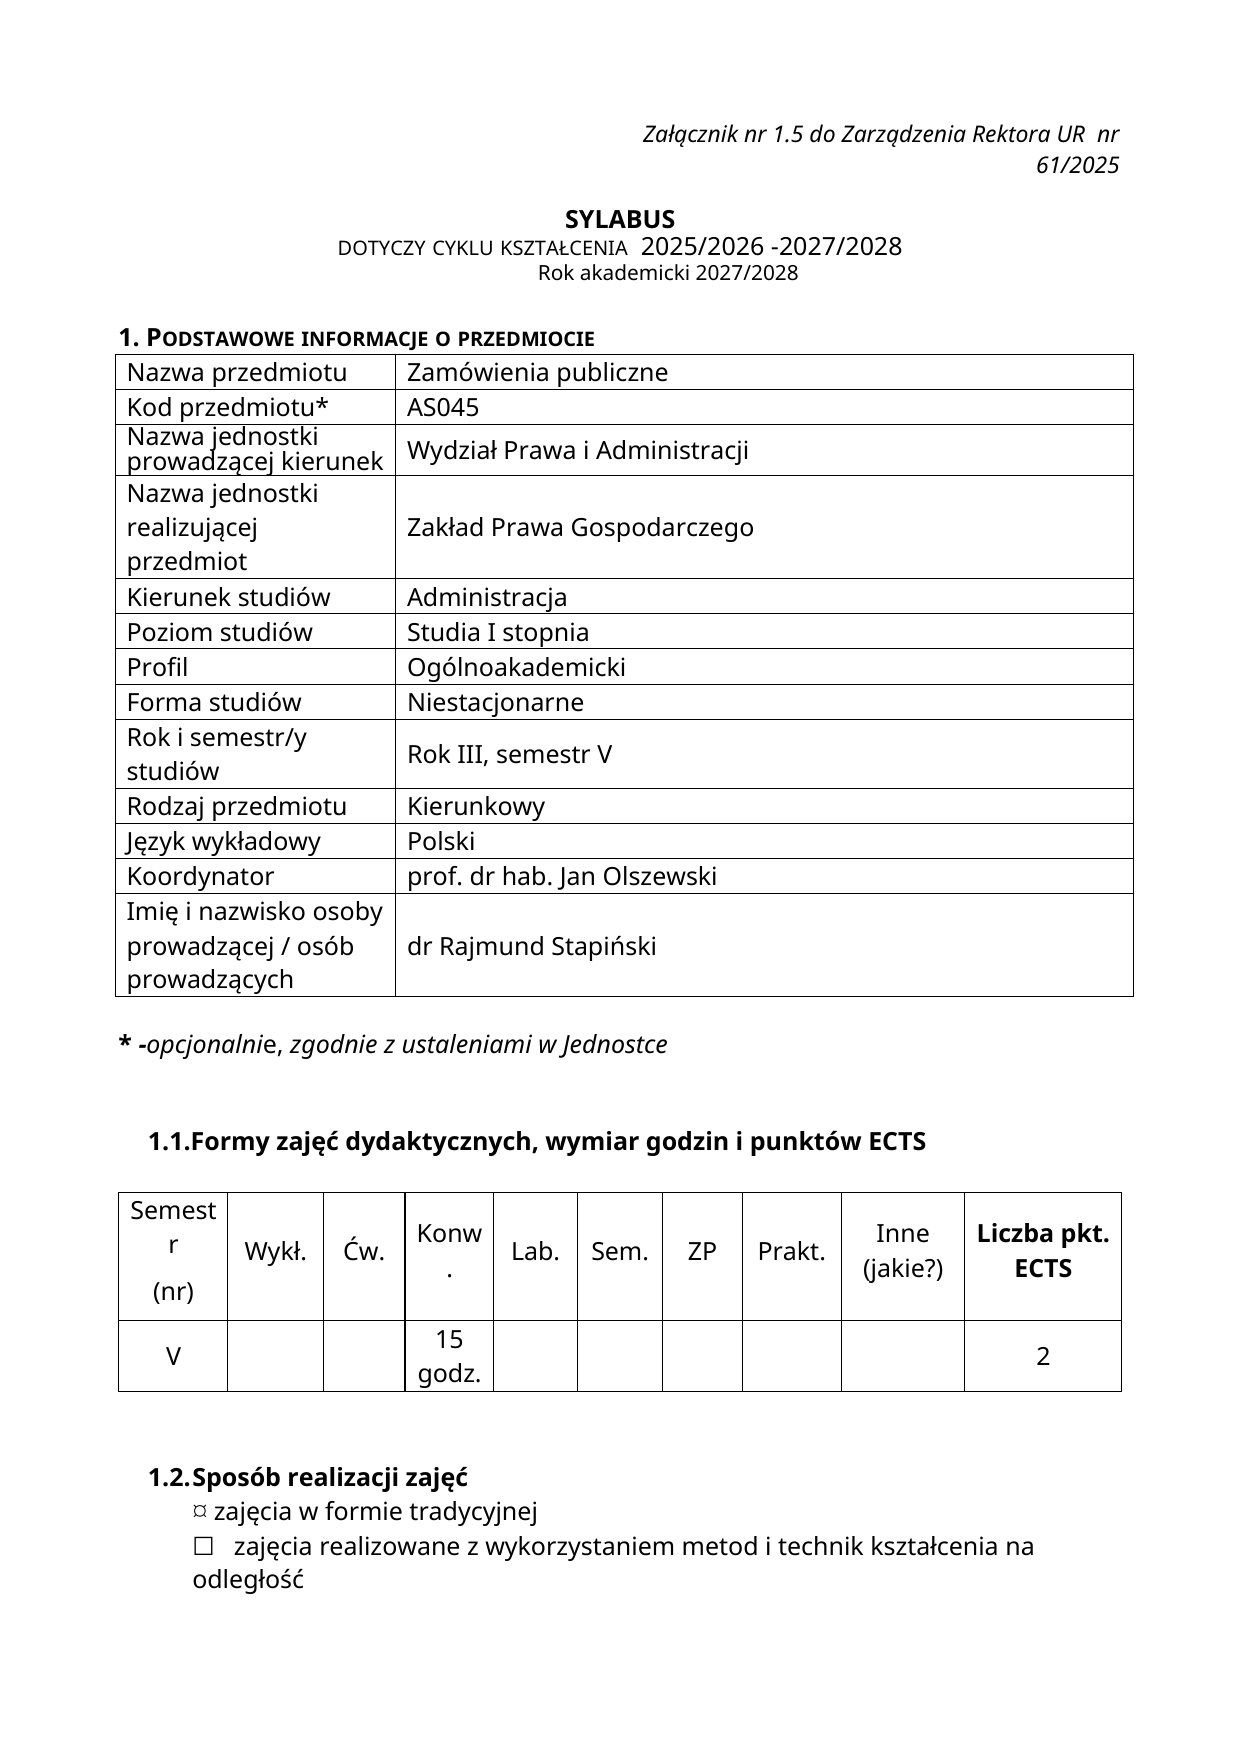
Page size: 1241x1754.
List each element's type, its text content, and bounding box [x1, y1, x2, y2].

table_header Nazwa przedmiotu [116, 355, 395, 389]
table_cell [842, 1321, 964, 1391]
text * -opcjonalnie, zgodnie z ustaleniami w Jednostce [118, 1026, 1122, 1061]
table_cell Rok i semestr/y studiów [116, 720, 395, 788]
table_header Inne (jakie?) [842, 1193, 964, 1320]
table_cell Zakład Prawa Gospodarczego [396, 476, 1133, 578]
table_cell prof. dr hab. Jan Olszewski [396, 859, 1133, 893]
table_cell Ogólnoakademicki [396, 649, 1133, 683]
table_header Liczba pkt. ECTS [965, 1193, 1121, 1320]
table_cell Język wykładowy [116, 824, 395, 858]
table_cell AS045 [396, 390, 1133, 424]
table_header Sem. [578, 1193, 662, 1320]
table_cell Polski [396, 824, 1133, 858]
table_cell Nazwa jednostki realizującej przedmiot [116, 476, 395, 578]
table_header Prakt. [743, 1193, 841, 1320]
table_cell Koordynator [116, 859, 395, 893]
text 1.1.Formy zajęć dydaktycznych, wymiar godzin i punktów ECTS [148, 1124, 1122, 1158]
text Załącznik nr 1.5 do Zarządzenia Rektora UR nr 61/2025 [118, 118, 1122, 181]
text SYLABUS [118, 201, 1122, 236]
table_cell Niestacjonarne [396, 685, 1133, 718]
table_header Zamówienia publiczne [396, 355, 1133, 389]
table_cell Imię i nazwisko osoby prowadzącej / osób prowadzących [116, 894, 395, 996]
table_header Semestr (nr) [119, 1193, 227, 1320]
text 1. Podstawowe informacje o przedmiocie [118, 319, 1122, 354]
table_cell Poziom studiów [116, 614, 395, 648]
text zajęcia w formie tradycyjnej [192, 1494, 1122, 1528]
table_cell [324, 1321, 404, 1391]
table_header Konw. [406, 1193, 493, 1320]
table_cell V [119, 1321, 227, 1391]
table_cell Profil [116, 649, 395, 683]
table_cell Forma studiów [116, 685, 395, 718]
text ☐ zajęcia realizowane z wykorzystaniem metod i technik kształcenia na odległość [192, 1528, 1122, 1596]
table_cell Kierunek studiów [116, 579, 395, 613]
table_cell Rodzaj przedmiotu [116, 789, 395, 823]
table_cell [494, 1321, 577, 1391]
text Rok akademicki 2027/2028 [118, 261, 1122, 286]
table_cell 2 [965, 1321, 1121, 1391]
table_cell Kod przedmiotu* [116, 390, 395, 424]
table_cell [228, 1321, 323, 1391]
table_header Wykł. [228, 1193, 323, 1320]
table_cell [743, 1321, 841, 1391]
table_cell 15 godz. [406, 1321, 493, 1391]
table_cell [578, 1321, 662, 1391]
table_header Lab. [494, 1193, 577, 1320]
table_cell Studia I stopnia [396, 614, 1133, 648]
table_header ZP [663, 1193, 742, 1320]
text 1.2. Sposób realizacji zajęć [148, 1460, 1122, 1494]
table_cell Administracja [396, 579, 1133, 613]
table_cell [663, 1321, 742, 1391]
table_cell Rok III, semestr V [396, 720, 1133, 788]
table_cell Nazwa jednostki prowadzącej kierunek [116, 425, 395, 475]
table_header Ćw. [324, 1193, 404, 1320]
table_cell Kierunkowy [396, 789, 1133, 823]
table_cell Wydział Prawa i Administracji [396, 425, 1133, 475]
text dotyczy cyklu kształcenia 2025/2026 -2027/2028 [118, 236, 1122, 261]
table_cell dr Rajmund Stapiński [396, 894, 1133, 996]
